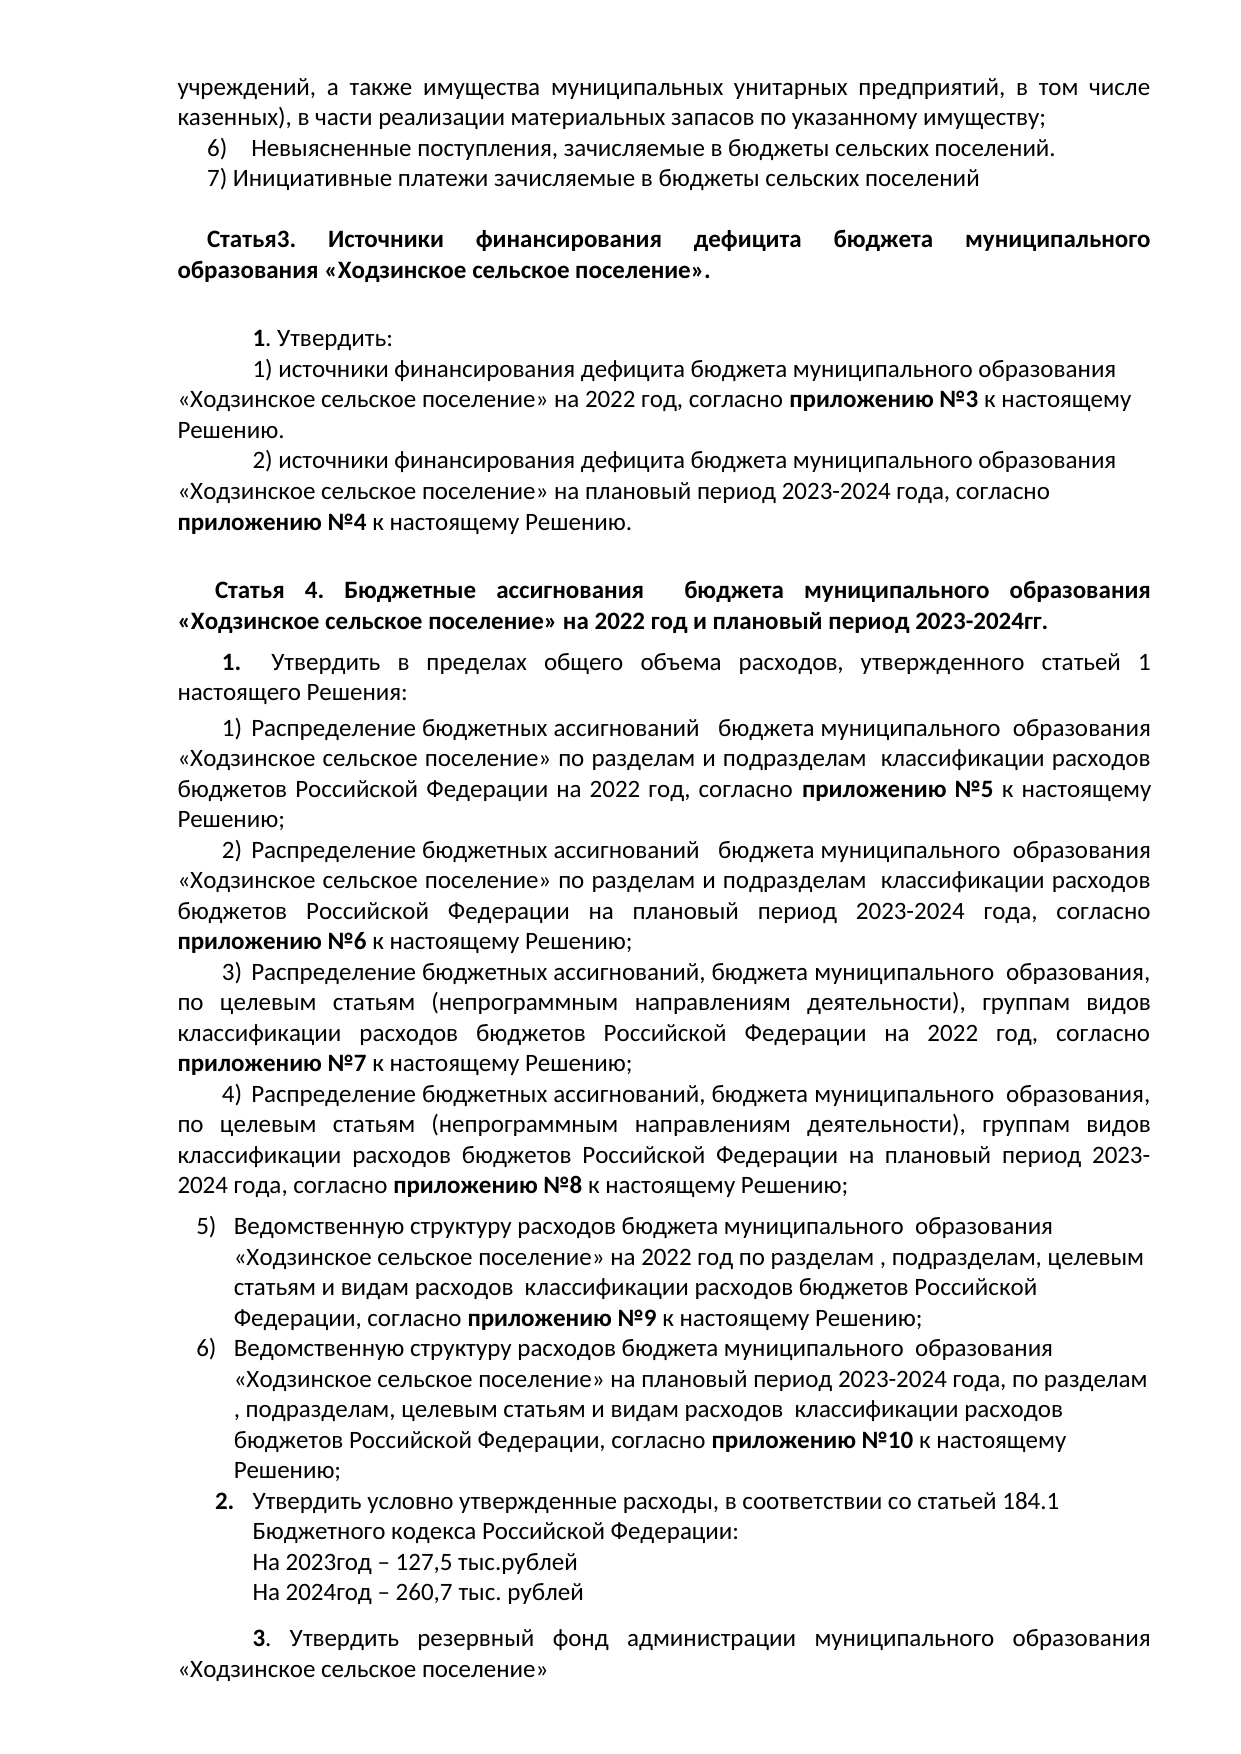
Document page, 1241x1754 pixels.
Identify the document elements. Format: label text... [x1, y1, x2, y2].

text 3. Утвердить резервный фонд администрации муниципального образования «Ходзинское сельское поселение» [177, 1622, 1152, 1683]
text На 2024год – 260,7 тыс. рублей [252, 1577, 1152, 1607]
list Ведомственную структуру расходов бюджета муниципального образования «Ходзинское сельское поселение» на 2022 год по разделам , подразделам, целевым статьям и видам расходов классификации расходов бюджетов Российской Федерации, согласно приложению №9 к настоящему Решению; [196, 1210, 1152, 1332]
text 1. Утвердить: [177, 323, 1152, 353]
list Ведомственную структуру расходов бюджета муниципального образования «Ходзинское сельское поселение» на плановый период 2023-2024 года, по разделам , подразделам, целевым статьям и видам расходов классификации расходов бюджетов Российской Федерации, согласно приложению №10 к настоящему Решению; [196, 1332, 1152, 1485]
list Распределение бюджетных ассигнований, бюджета муниципального образования, по целевым статьям (непрограммным направлениям деятельности), группам видов классификации расходов бюджетов Российской Федерации на 2022 год, согласно приложению №7 к настоящему Решению; [177, 956, 1152, 1078]
text На 2023год – 127,5 тыс.рублей [252, 1546, 1152, 1577]
list Распределение бюджетных ассигнований бюджета муниципального образования «Ходзинское сельское поселение» по разделам и подразделам классификации расходов бюджетов Российской Федерации на 2022 год, согласно приложению №5 к настоящему Решению; [177, 712, 1152, 834]
list Утвердить в пределах общего объема расходов, утвержденного статьей 1 настоящего Решения: [177, 646, 1152, 707]
text Статья 4. Бюджетные ассигнования бюджета муниципального образования «Ходзинское сельское поселение» на 2022 год и плановый период 2023-2024гг. [177, 574, 1152, 635]
text 1) источники финансирования дефицита бюджета муниципального образования «Ходзинское сельское поселение» на 2022 год, согласно приложению №3 к настоящему Решению. [177, 353, 1152, 445]
text 2) источники финансирования дефицита бюджета муниципального образования «Ходзинское сельское поселение» на плановый период 2023-2024 года, согласно приложению №4 к настоящему Решению. [177, 445, 1152, 536]
list Распределение бюджетных ассигнований бюджета муниципального образования «Ходзинское сельское поселение» по разделам и подразделам классификации расходов бюджетов Российской Федерации на плановый период 2023-2024 года, согласно приложению №6 к настоящему Решению; [177, 834, 1152, 956]
list Распределение бюджетных ассигнований, бюджета муниципального образования, по целевым статьям (непрограммным направлениям деятельности), группам видов классификации расходов бюджетов Российской Федерации на плановый период 2023-2024 года, согласно приложению №8 к настоящему Решению; [177, 1078, 1152, 1200]
text Статья3. Источники финансирования дефицита бюджета муниципального образования «Ходзинское сельское поселение». [177, 223, 1152, 284]
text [177, 71, 1152, 132]
text 7) Инициативные платежи зачисляемые в бюджеты сельских поселений [177, 162, 1152, 193]
list Утвердить условно утвержденные расходы, в соответствии со статьей 184.1 Бюджетного кодекса Российской Федерации: [215, 1485, 1152, 1546]
text 6) Невыясненные поступления, зачисляемые в бюджеты сельских поселений. [177, 132, 1152, 162]
